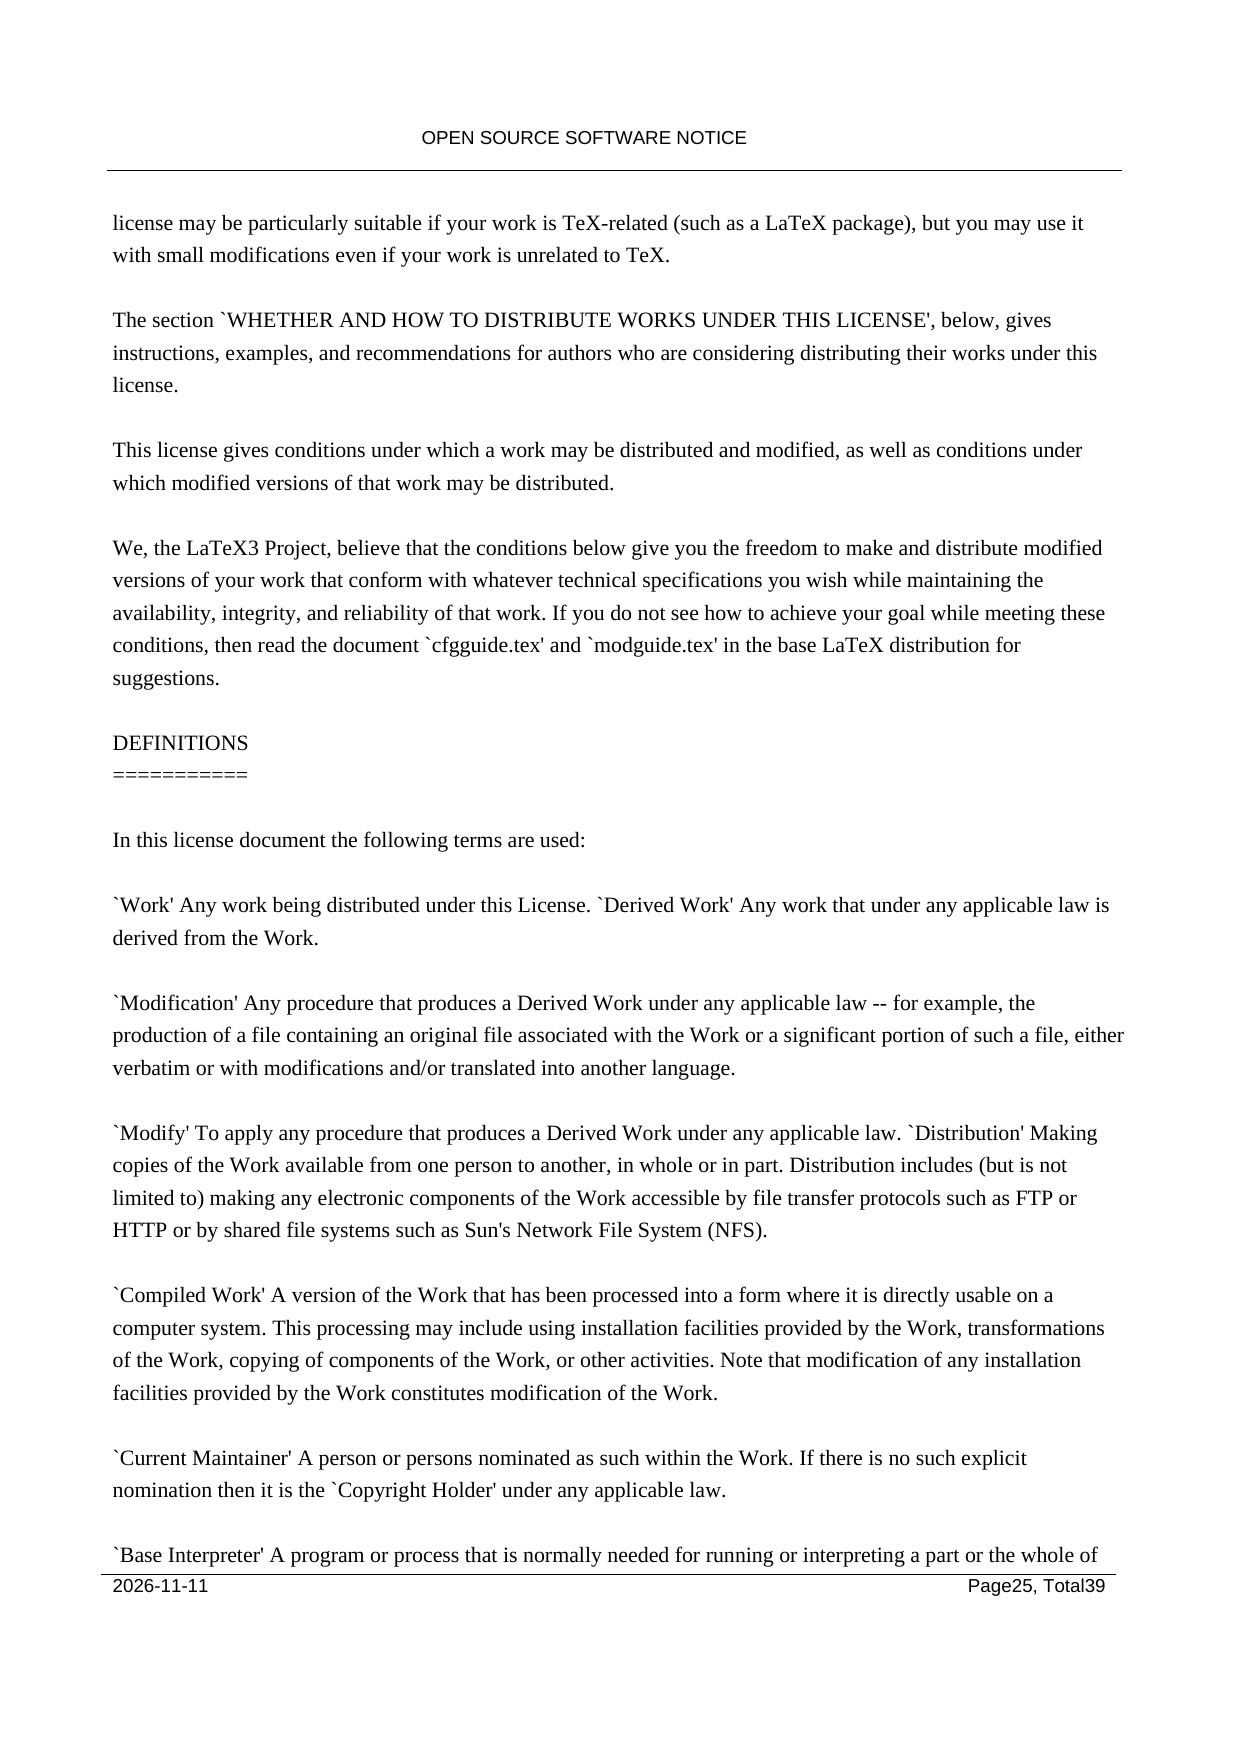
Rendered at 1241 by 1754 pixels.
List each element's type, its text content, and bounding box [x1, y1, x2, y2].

text This license gives conditions under which a work may be distributed and modified, as well as conditions under which modified versions of that work may be distributed. [112, 434, 1128, 499]
text `Modify' To apply any procedure that produces a Derived Work under any applicable law. `Distribution' Making copies of the Work available from one person to another, in whole or in part. Distribution includes (but is not limited to) making any electronic components of the Work accessible by file transfer protocols such as FTP or HTTP or by shared file systems such as Sun's Network File System (NFS). [112, 1116, 1128, 1246]
text `Modification' Any procedure that produces a Derived Work under any applicable law -- for example, the production of a file containing an original file associated with the Work or a significant portion of such a file, either verbatim or with modifications and/or translated into another language. [112, 986, 1128, 1084]
text `Compiled Work' A version of the Work that has been processed into a form where it is directly usable on a computer system. This processing may include using installation facilities provided by the Work, transformations of the Work, copying of components of the Work, or other activities. Note that modification of any installation facilities provided by the Work constitutes modification of the Work. [112, 1279, 1128, 1409]
text DEFINITIONS [112, 726, 1128, 759]
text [112, 1539, 1128, 1571]
text The section `WHETHER AND HOW TO DISTRIBUTE WORKS UNDER THIS LICENSE', below, gives instructions, examples, and recommendations for authors who are considering distributing their works under this license. [112, 304, 1128, 401]
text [112, 206, 1128, 271]
text In this license document the following terms are used: [112, 824, 1128, 856]
text `Work' Any work being distributed under this License. `Derived Work' Any work that under any applicable law is derived from the Work. [112, 889, 1128, 954]
text `Current Maintainer' A person or persons nominated as such within the Work. If there is no such explicit nomination then it is the `Copyright Holder' under any applicable law. [112, 1441, 1128, 1506]
text We, the LaTeX3 Project, believe that the conditions below give you the freedom to make and distribute modified versions of your work that conform with whatever technical specifications you wish while maintaining the availability, integrity, and reliability of that work. If you do not see how to achieve your goal while meeting these conditions, then read the document `cfgguide.tex' and `modguide.tex' in the base LaTeX distribution for suggestions. [112, 531, 1128, 694]
text =========== [112, 759, 1128, 791]
